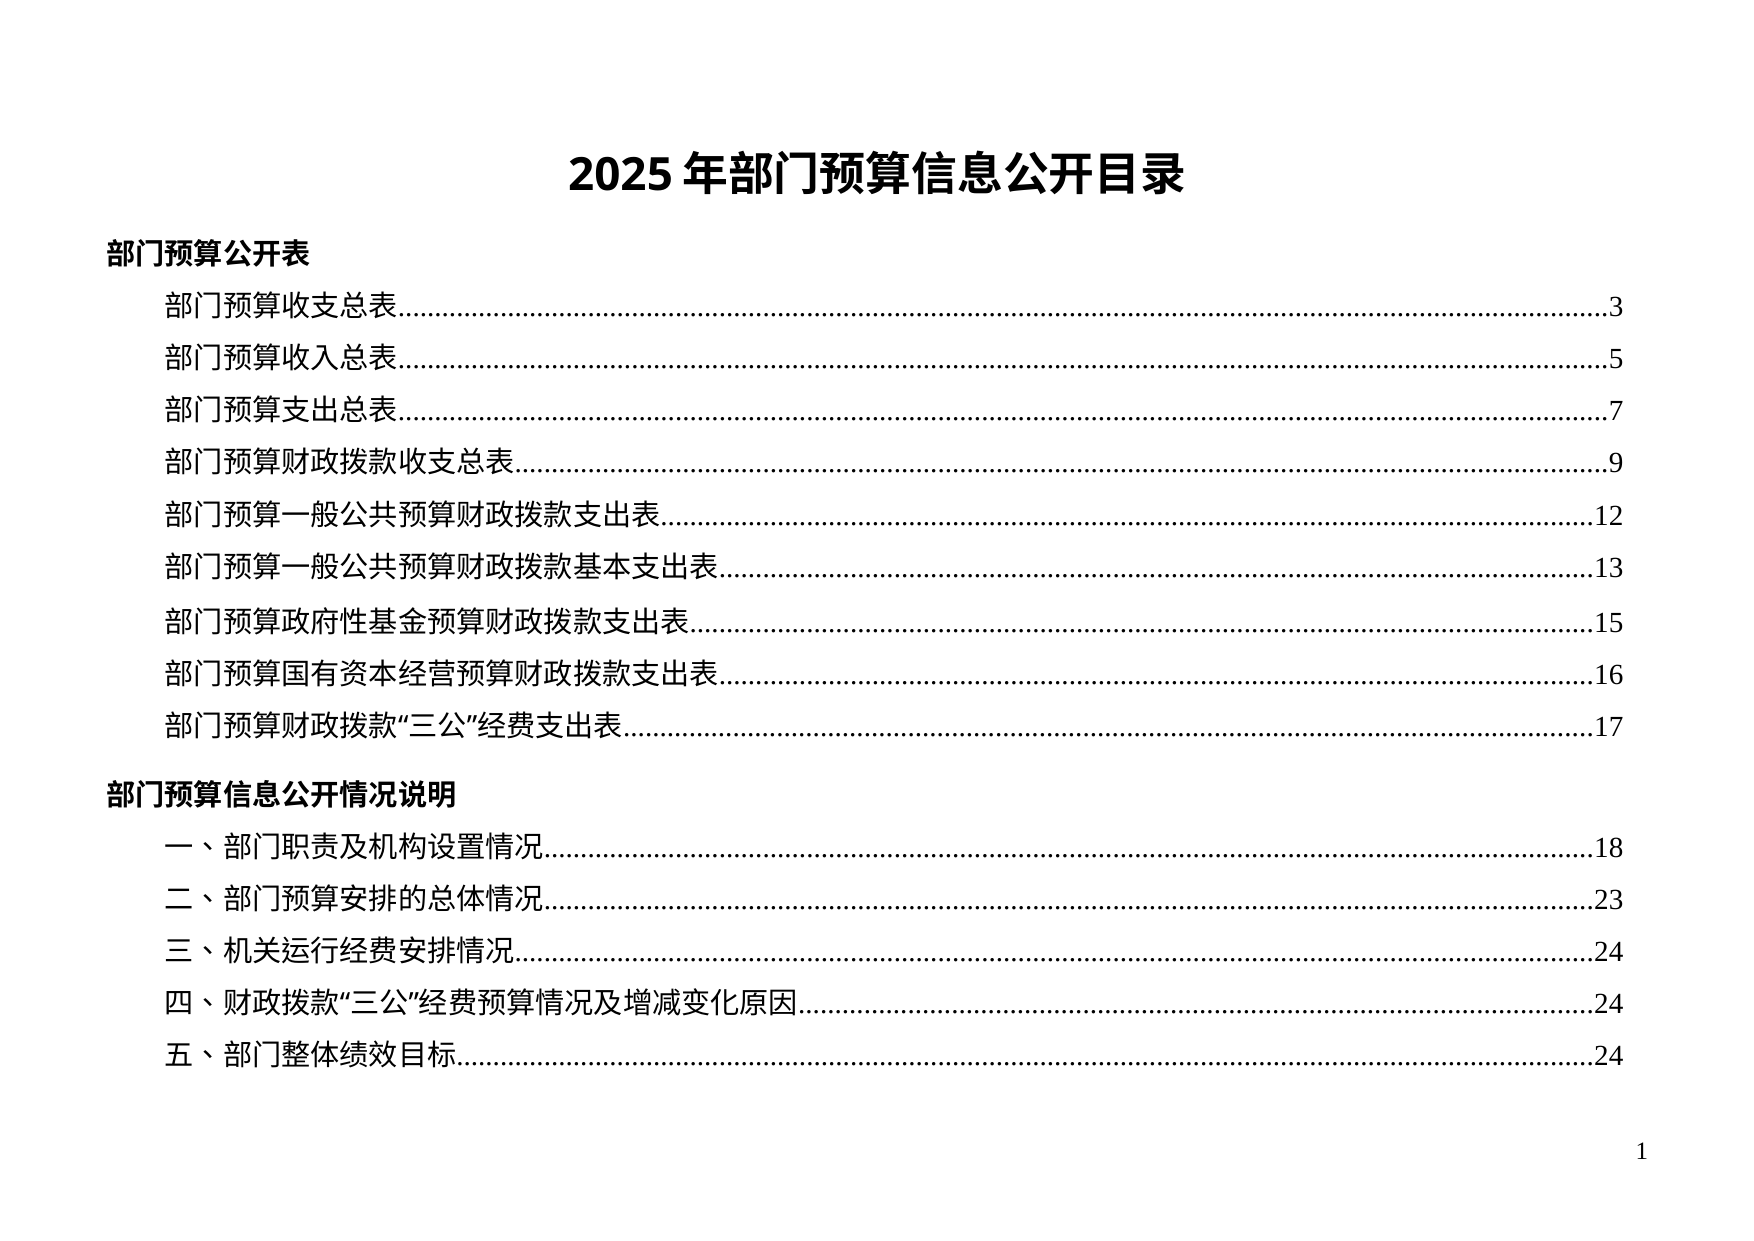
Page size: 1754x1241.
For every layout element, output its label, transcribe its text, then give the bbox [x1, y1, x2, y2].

text 部门预算一般公共预算财政拨款支出表 12 [106, 494, 1648, 533]
text 部门预算信息公开情况说明 [106, 774, 1648, 813]
text 二、部门预算安排的总体情况 23 [106, 878, 1648, 918]
text 2025年部门预算信息公开目录 [106, 142, 1648, 204]
text 部门预算支出总表 7 [106, 389, 1648, 429]
text 三、机关运行经费安排情况 24 [106, 930, 1648, 970]
text 部门预算政府性基金预算财政拨款支出表 15 [106, 598, 1648, 641]
text 四、财政拨款“三公”经费预算情况及增减变化原因 24 [106, 982, 1648, 1022]
text 部门预算一般公共预算财政拨款基本支出表 13 [106, 546, 1648, 586]
text 部门预算财政拨款“三公”经费支出表 17 [106, 705, 1648, 745]
text 一、部门职责及机构设置情况 18 [106, 826, 1648, 866]
text 部门预算收支总表 3 [106, 285, 1648, 325]
text 五、部门整体绩效目标 24 [106, 1035, 1648, 1074]
text 部门预算收入总表 5 [106, 337, 1648, 377]
text 部门预算财政拨款收支总表 9 [106, 442, 1648, 481]
text 部门预算国有资本经营预算财政拨款支出表 16 [106, 653, 1648, 693]
text 部门预算公开表 [106, 233, 1648, 273]
